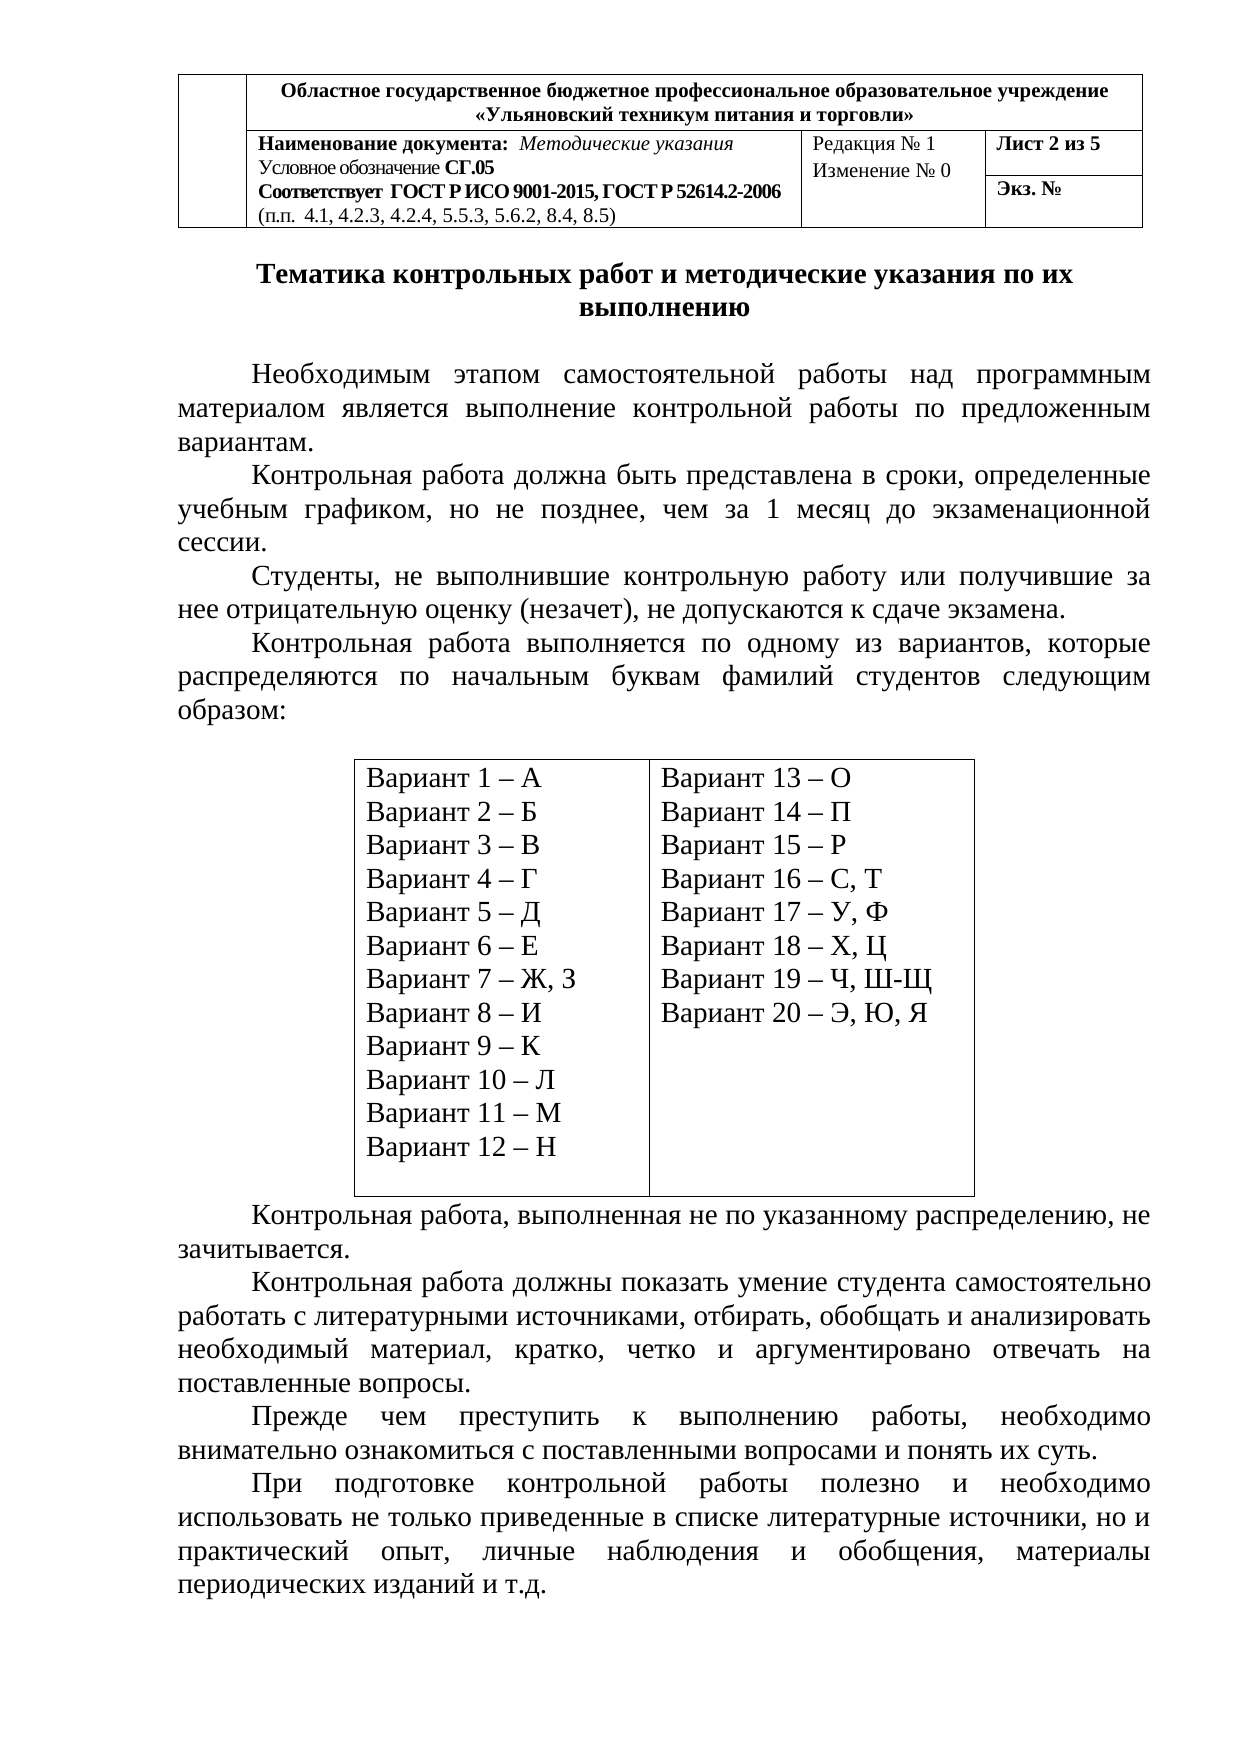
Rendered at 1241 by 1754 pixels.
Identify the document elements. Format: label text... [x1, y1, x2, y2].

text Прежде чем преступить к выполнению работы, необходимо внимательно ознакомиться с поставленными вопросами и понять их суть. [177, 1398, 1152, 1466]
table_header Вариант 1 – А Вариант 2 – Б Вариант 3 – В Вариант 4 – Г Вариант 5 – Д Вариант 6 – Е Вариант 7 – Ж, З Вариант 8 – И Вариант 9 – К Вариант 10 – Л Вариант 11 – М Вариант 12 – Н [355, 760, 649, 1196]
text Контрольная работа должна быть представлена в сроки, определенные учебным графиком, но не позднее, чем за 1 месяц до экзаменационной сессии. [177, 457, 1152, 558]
text Необходимым этапом самостоятельной работы над программным материалом является выполнение контрольной работы по предложенным вариантам. [177, 357, 1152, 457]
table_header Вариант 13 – О Вариант 14 – П Вариант 15 – Р Вариант 16 – С, Т Вариант 17 – У, Ф Вариант 18 – Х, Ц Вариант 19 – Ч, Ш-Щ Вариант 20 – Э, Ю, Я [650, 760, 974, 1196]
text Контрольная работа должны показать умение студента самостоятельно работать с литературными источниками, отбирать, обобщать и анализировать необходимый материал, кратко, четко и аргументировано отвечать на поставленные вопросы. [177, 1264, 1152, 1398]
subtitle Тематика контрольных работ и методические указания по их выполнению [177, 256, 1152, 323]
text Студенты, не выполнившие контрольную работу или получившие за нее отрицательную оценку (незачет), не допускаются к сдаче экзамена. [177, 558, 1152, 625]
text Контрольная работа выполняется по одному из вариантов, которые распределяются по начальным буквам фамилий студентов следующим образом: [177, 625, 1152, 726]
text Контрольная работа, выполненная не по указанному распределению, не зачитывается. [177, 1197, 1152, 1264]
text При подготовке контрольной работы полезно и необходимо использовать не только приведенные в списке литературные источники, но и практический опыт, личные наблюдения и обобщения, материалы периодических изданий и т.д. [177, 1466, 1152, 1600]
